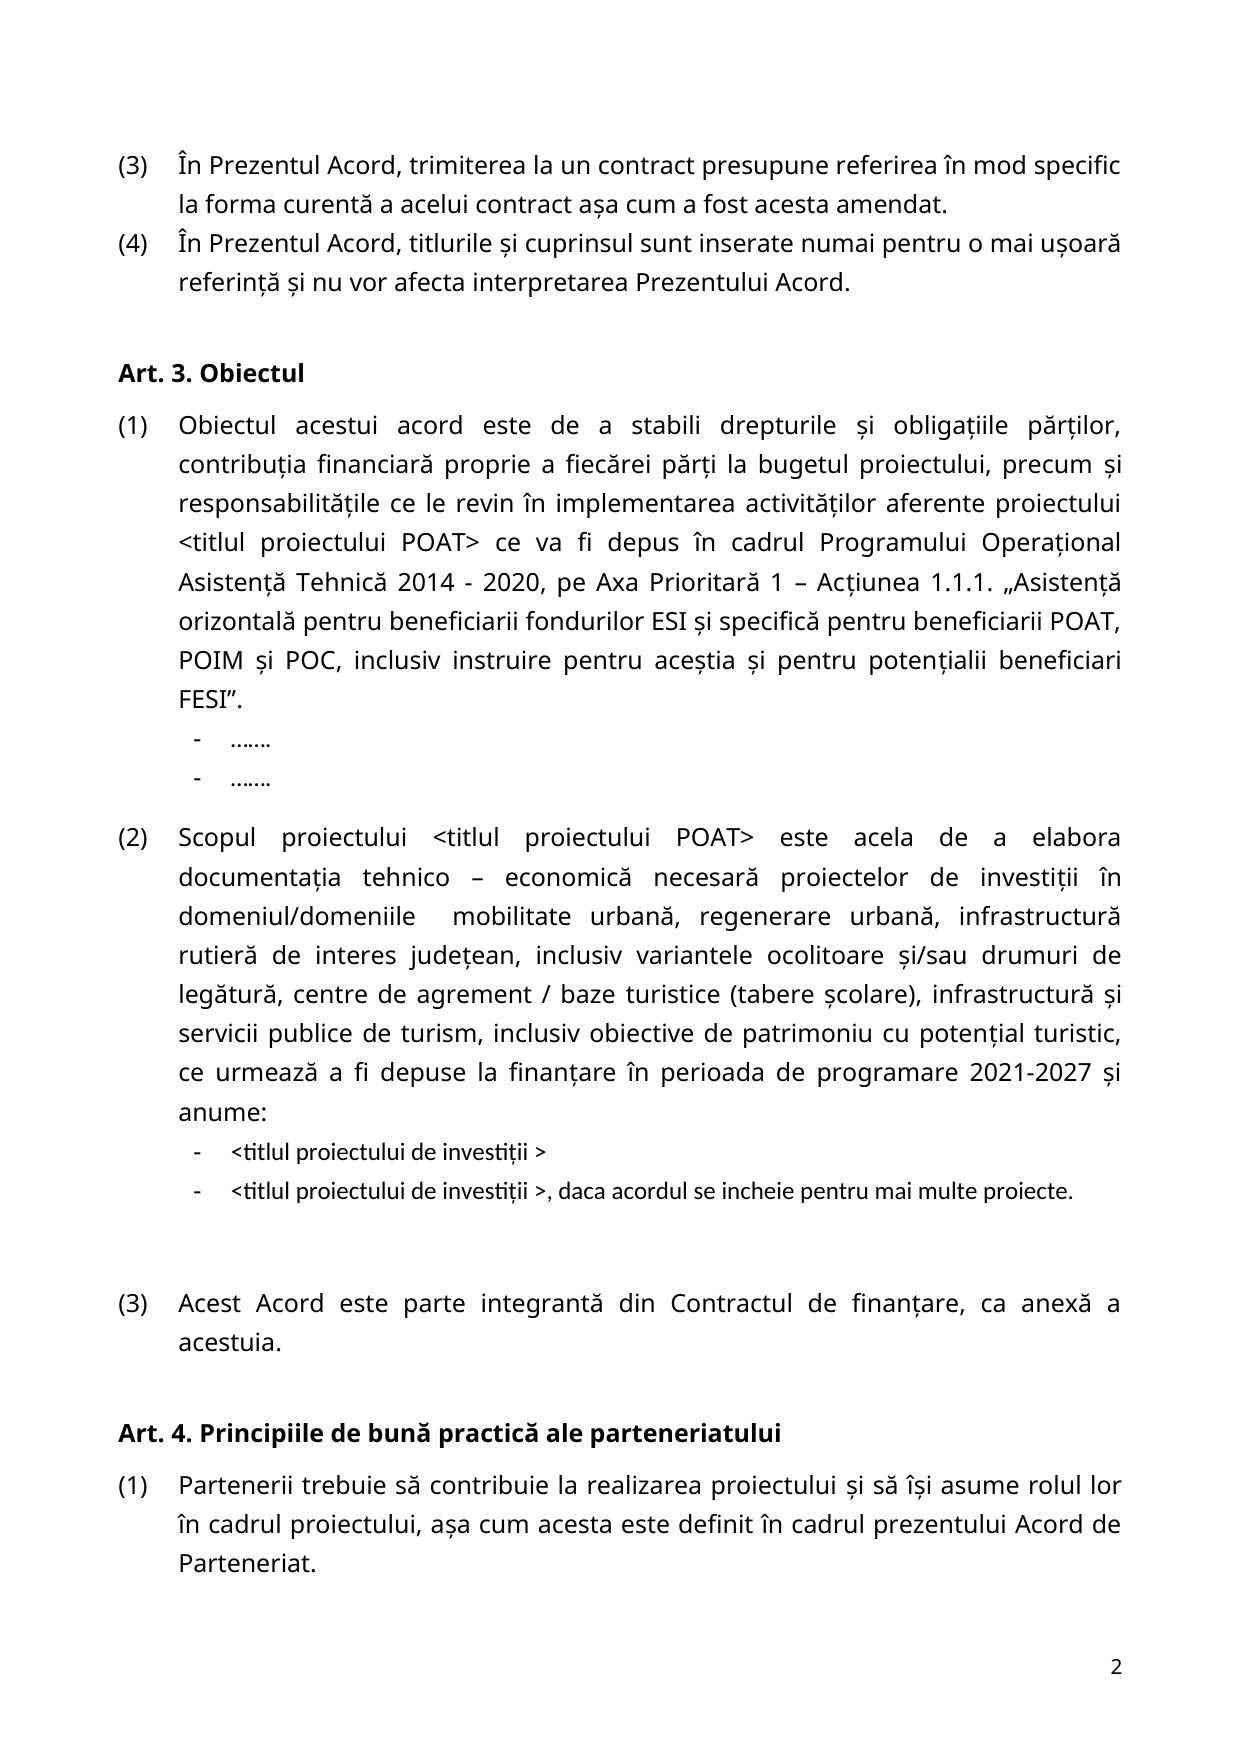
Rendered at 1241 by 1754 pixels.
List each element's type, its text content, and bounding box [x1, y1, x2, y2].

list În Prezentul Acord, titlurile şi cuprinsul sunt inserate numai pentru o mai uşoară referinţă şi nu vor afecta interpretarea Prezentului Acord. [118, 226, 1122, 299]
list ……. [193, 721, 1122, 755]
list Scopul proiectului <titlul proiectului POAT> este acela de a elabora documentația tehnico – economică necesară proiectelor de investiții în domeniul/domeniile mobilitate urbană, regenerare urbană, infrastructură rutieră de interes județean, inclusiv variantele ocolitoare și/sau drumuri de legătură, centre de agrement / baze turistice (tabere școlare), infrastructură și servicii publice de turism, inclusiv obiective de patrimoniu cu potențial turistic, ce urmează a fi depuse la finanțare în perioada de programare 2021-2027 și anume: [118, 820, 1122, 1128]
list Acest Acord este parte integrantă din Contractul de finanţare, ca anexă a acestuia. [118, 1286, 1122, 1359]
list <titlul proiectului de investiții > [193, 1133, 1122, 1167]
list <titlul proiectului de investiții >, daca acordul se incheie pentru mai multe proiecte. [193, 1173, 1122, 1207]
subtitle Principiile de bună practică ale parteneriatului [118, 1416, 1122, 1450]
subtitle Obiectul [118, 356, 1122, 390]
list Partenerii trebuie să contribuie la realizarea proiectului şi să îşi asume rolul lor în cadrul proiectului, aşa cum acesta este definit în cadrul prezentului Acord de Parteneriat. [118, 1468, 1122, 1580]
list Obiectul acestui acord este de a stabili drepturile şi obligaţiile părţilor, contribuţia financiară proprie a fiecărei părţi la bugetul proiectului, precum şi responsabilităţile ce le revin în implementarea activităţilor aferente proiectului <titlul proiectului POAT> ce va fi depus în cadrul Programului Operaţional Asistență Tehnică 2014 - 2020, pe Axa Prioritară 1 – Acțiunea 1.1.1. „Asistență orizontală pentru beneficiarii fondurilor ESI și specifică pentru beneficiarii POAT, POIM și POC, inclusiv instruire pentru aceștia și pentru potențialii beneficiari FESI”. [118, 408, 1122, 716]
list ……. [193, 760, 1122, 794]
list În Prezentul Acord, trimiterea la un contract presupune referirea în mod specific la forma curentă a acelui contract aşa cum a fost acesta amendat. [118, 148, 1122, 221]
